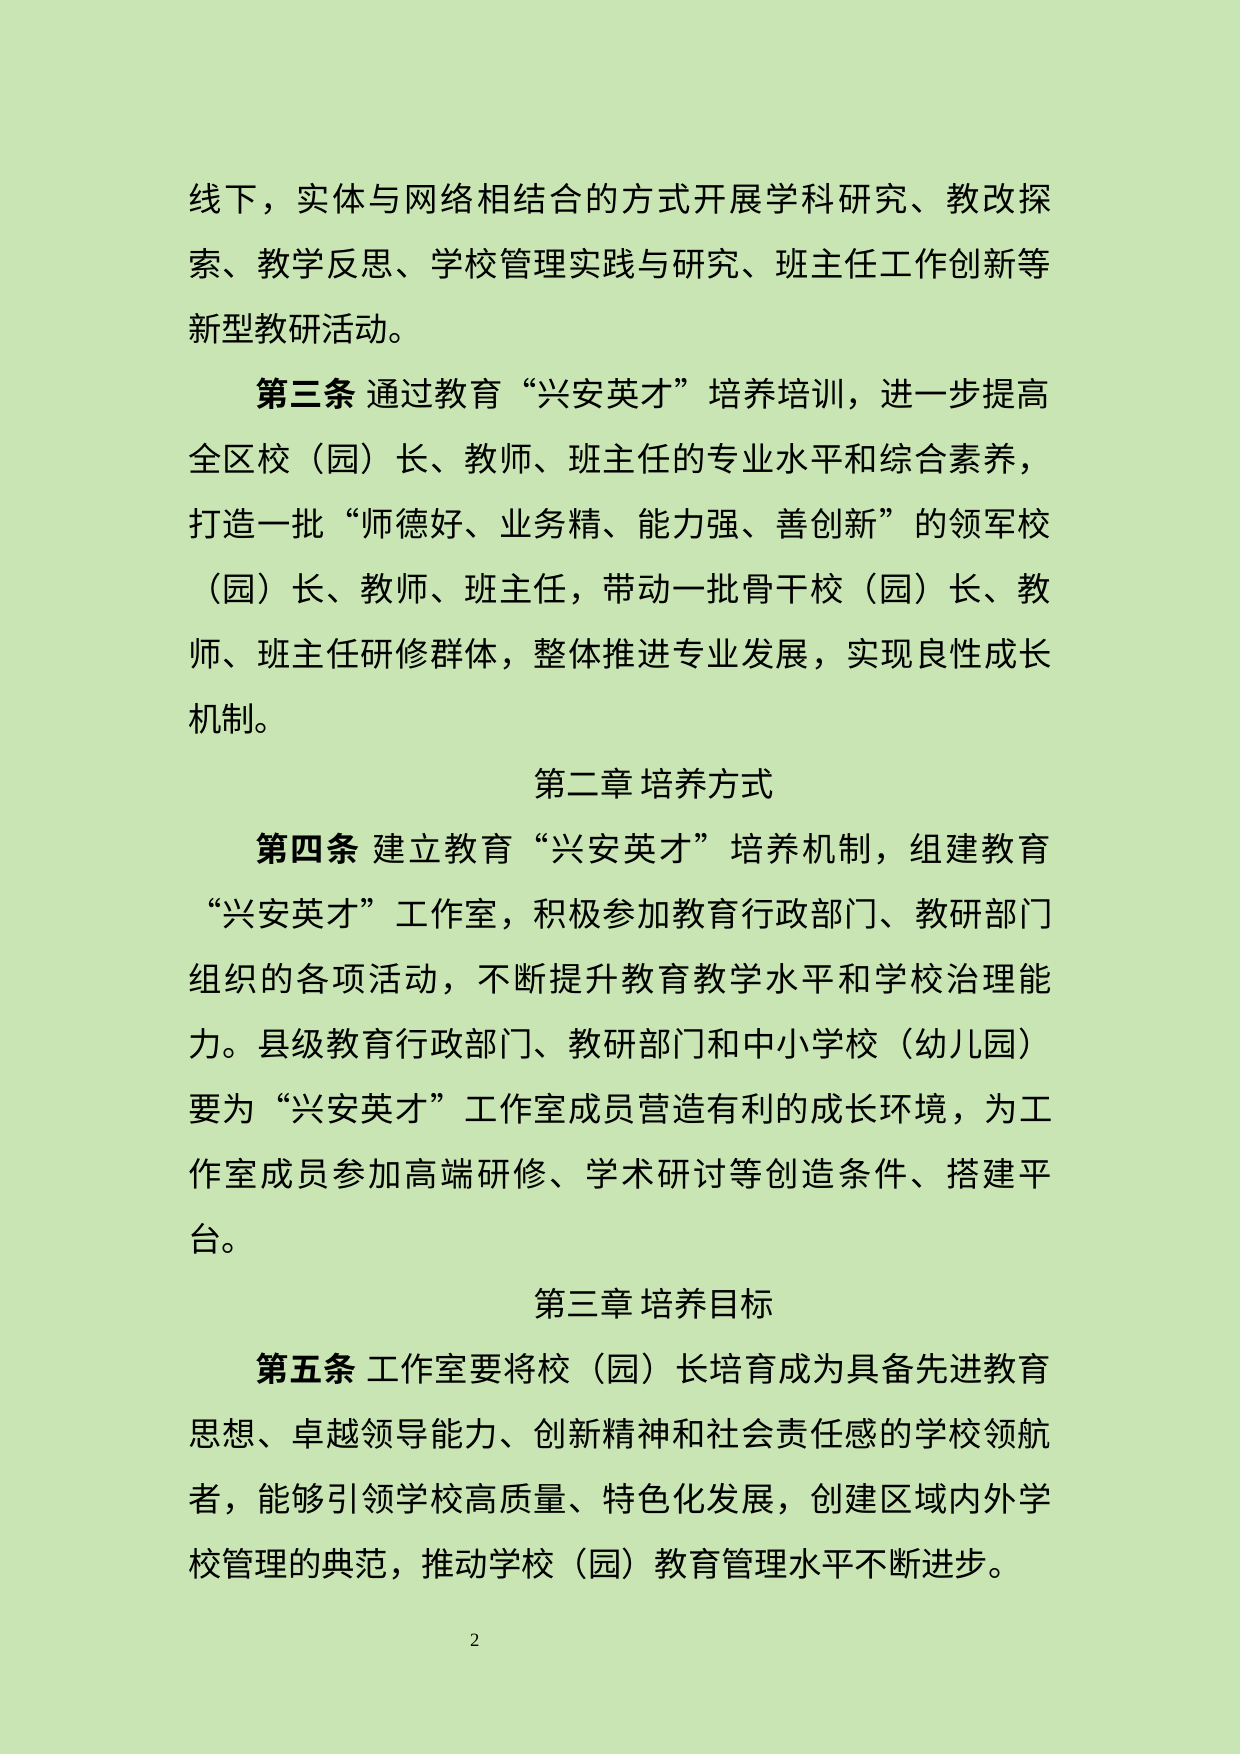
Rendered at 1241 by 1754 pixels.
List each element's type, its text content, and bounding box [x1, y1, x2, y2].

text 第三章 培养目标 [188, 1270, 1052, 1335]
text 第二章 培养方式 [188, 750, 1052, 815]
text 第四条 建立教育“兴安英才”培养机制，组建教育“兴安英才”工作室，积极参加教育行政部门、教研部门组织的各项活动，不断提升教育教学水平和学校治理能力。县级教育行政部门、教研部门和中小学校（幼儿园）要为“兴安英才”工作室成员营造有利的成长环境，为工作室成员参加高端研修、学术研讨等创造条件、搭建平台。 [188, 815, 1052, 1270]
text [188, 165, 1052, 360]
text 第三条 通过教育“兴安英才”培养培训，进一步提高全区校（园）长、教师、班主任的专业水平和综合素养，打造一批“师德好、业务精、能力强、善创新”的领军校（园）长、教师、班主任，带动一批骨干校（园）长、教师、班主任研修群体，整体推进专业发展，实现良性成长机制。 [188, 360, 1052, 750]
text 第五条 工作室要将校（园）长培育成为具备先进教育思想、卓越领导能力、创新精神和社会责任感的学校领航者，能够引领学校高质量、特色化发展，创建区域内外学校管理的典范，推动学校（园）教育管理水平不断进步。 [188, 1335, 1052, 1595]
